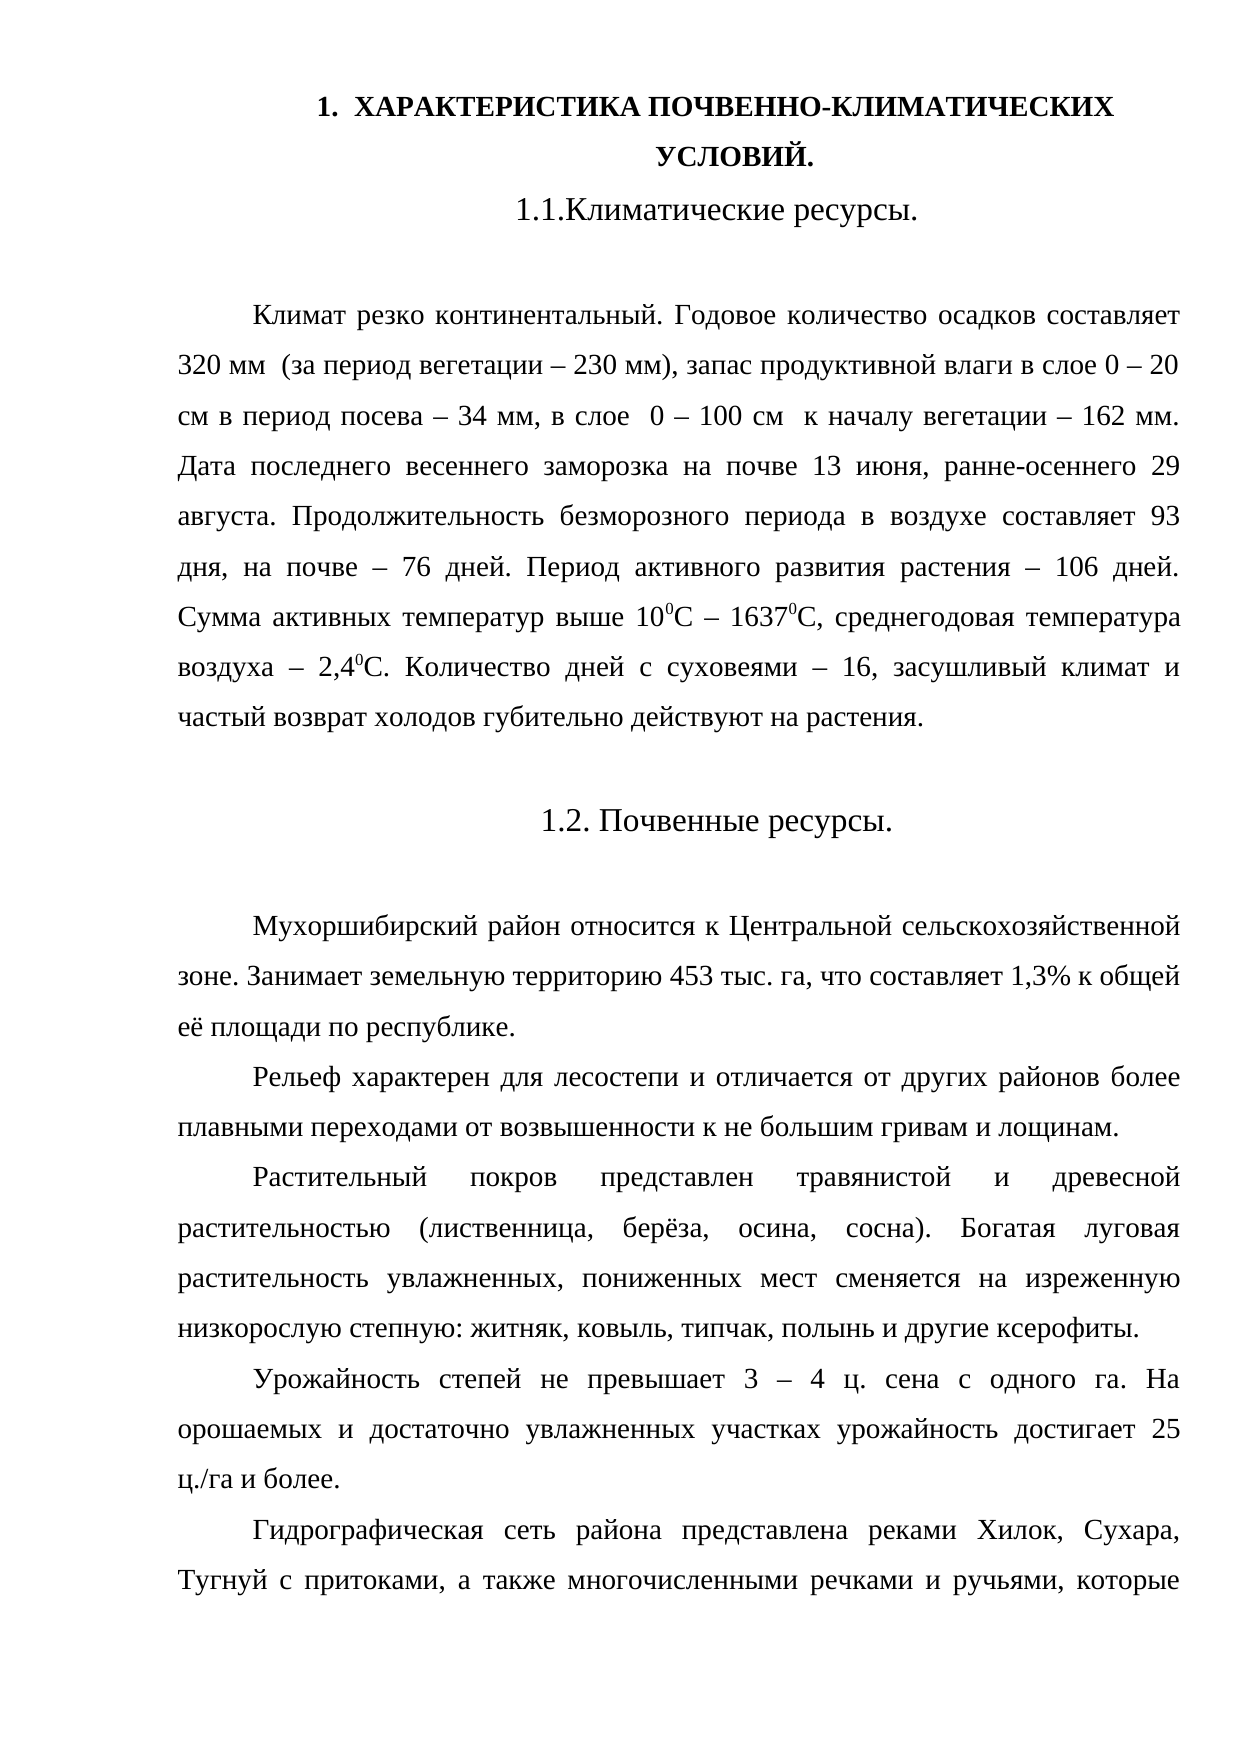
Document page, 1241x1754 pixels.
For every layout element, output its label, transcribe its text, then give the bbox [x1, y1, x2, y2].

text 1.2. Почвенные ресурсы. [177, 800, 1181, 838]
text Растительный покров представлен травянистой и древесной растительностью (лиственница, берёза, осина, сосна). Богатая луговая растительность увлажненных, пониженных мест сменяется на изреженную низкорослую степную: житняк, ковыль, типчак, полынь и другие ксерофиты. [177, 1159, 1181, 1344]
text Рельеф характерен для лесостепи и отличается от других районов более плавными переходами от возвышенности к не большим гривам и лощинам. [177, 1059, 1181, 1143]
text 1.1.Климатические ресурсы. [177, 189, 1181, 228]
text Урожайность степей не превышает 3 – 4 ц. сена с одного га. На орошаемых и достаточно увлажненных участках урожайность достигает 25 ц./га и более. [177, 1361, 1181, 1495]
text Мухоршибирский район относится к Центральной сельскохозяйственной зоне. Занимает земельную территорию 453 тыс. га, что составляет 1,3% к общей её площади по республике. [177, 908, 1181, 1042]
list ХАРАКТЕРИСТИКА ПОЧВЕННО-КЛИМАТИЧЕСКИХ УСЛОВИЙ. [308, 89, 1123, 172]
text Климат резко континентальный. Годовое количество осадков составляет 320 мм (за период вегетации – 230 мм), запас продуктивной влаги в слое 0 – 20 см в период посева – 34 мм, в слое 0 – 100 см к началу вегетации – 162 мм. Дата последнего весеннего заморозка на почве 13 июня, ранне-осеннего 29 августа. Продолжительность безморозного периода в воздухе составляет 93 дня, на почве – 76 дней. Период активного развития растения – 106 дней. Сумма активных температур выше 100С – 16370С, среднегодовая температура воздуха – 2,40С. Количество дней с суховеями – 16, засушливый климат и частый возврат холодов губительно действуют на растения. [177, 297, 1181, 733]
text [177, 1512, 1181, 1596]
